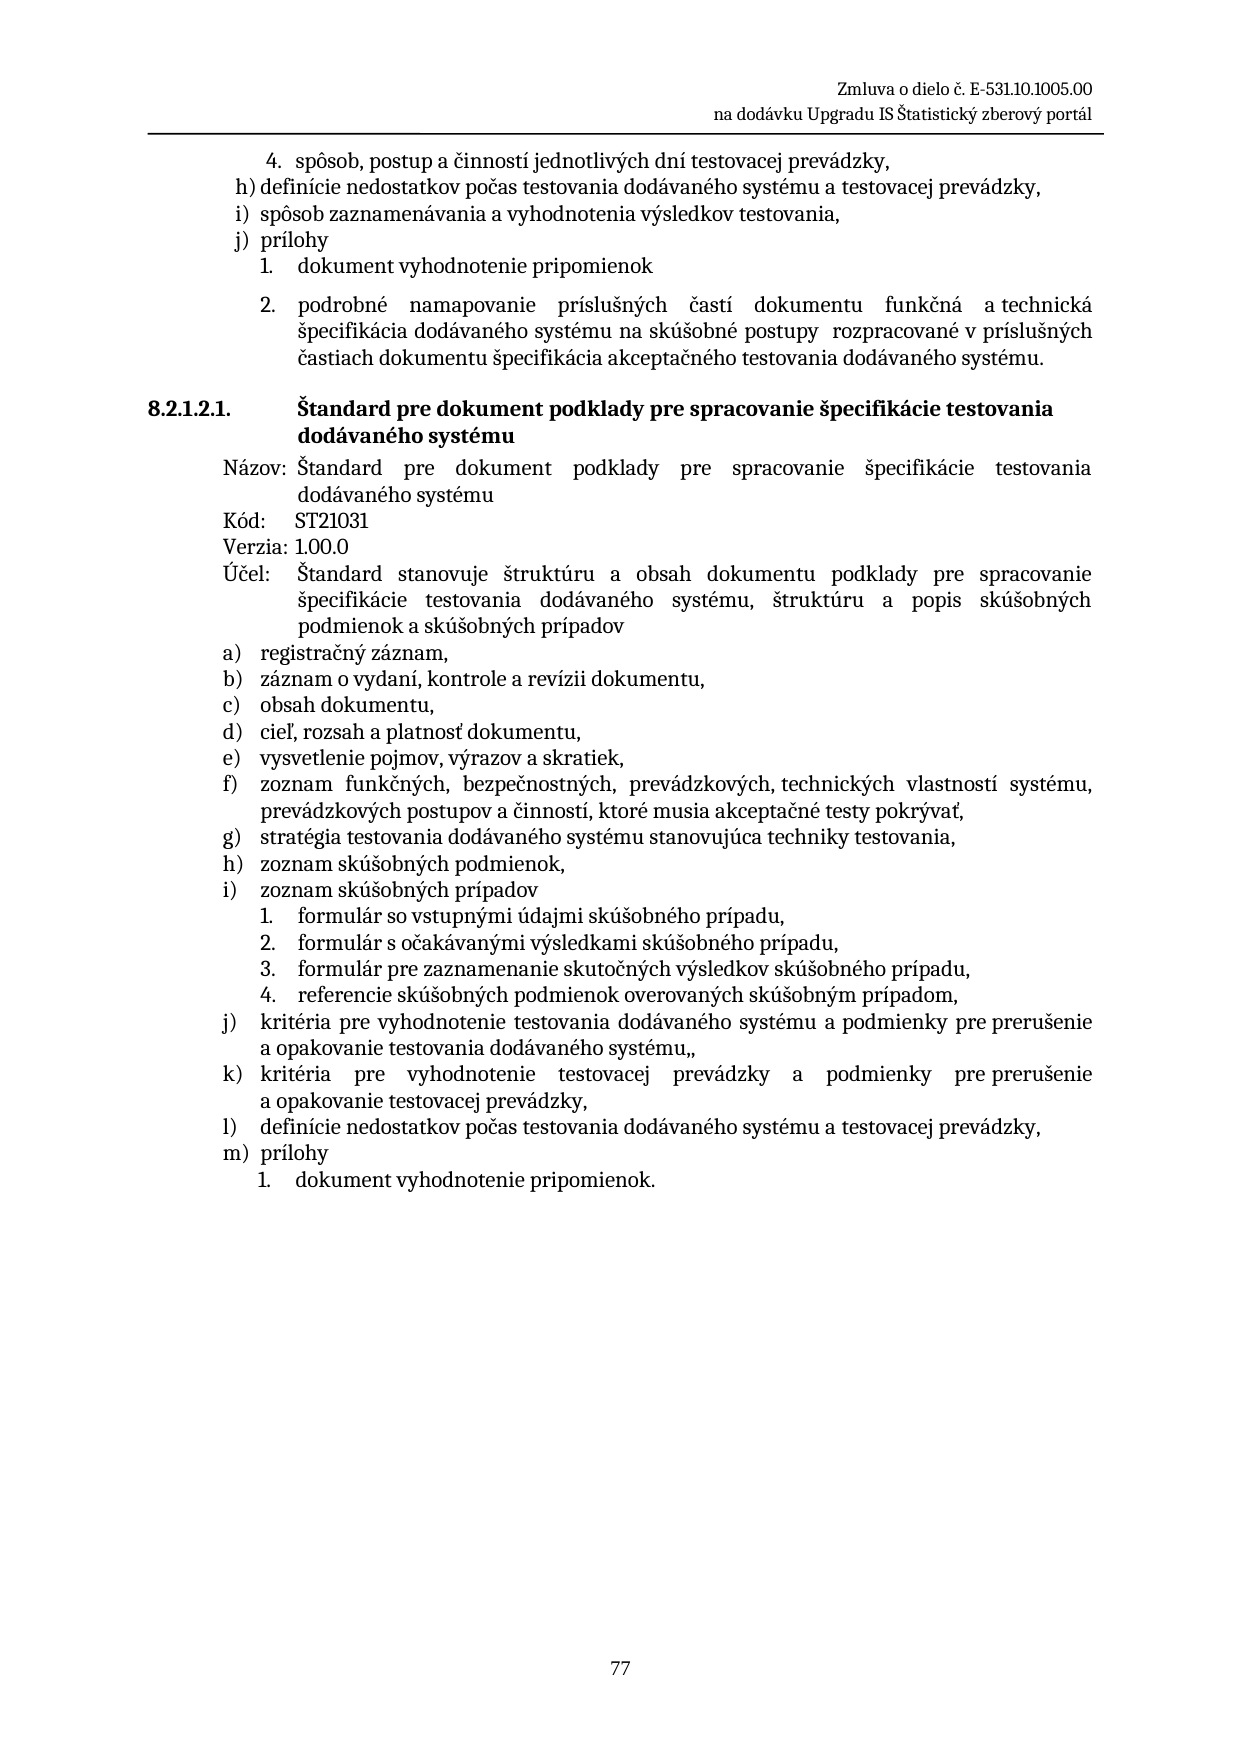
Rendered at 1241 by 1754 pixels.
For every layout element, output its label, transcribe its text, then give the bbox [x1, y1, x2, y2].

list formulár pre zaznamenanie skutočných výsledkov skúšobného prípadu, [260, 956, 1092, 982]
text Názov: Štandard pre dokument podklady pre spracovanie špecifikácie testovania dodávaného systému [223, 455, 1092, 508]
text Účel: Štandard stanovuje štruktúru a obsah dokumentu podklady pre spracovanie špecifikácie testovania dodávaného systému, štruktúru a popis skúšobných podmienok a skúšobných prípadov [223, 560, 1092, 639]
list zoznam skúšobných prípadov [223, 877, 1092, 903]
list definície nedostatkov počas testovania dodávaného systému a testovacej prevádzky, [235, 174, 1092, 200]
text Kód: ST21031 [223, 508, 1092, 534]
list vysvetlenie pojmov, výrazov a skratiek, [223, 745, 1092, 771]
list zoznam funkčných, bezpečnostných, prevádzkových, technických vlastností systému, prevádzkových postupov a činností, ktoré musia akceptačné testy pokrývať, [223, 771, 1092, 824]
list spôsob, postup a činností jednotlivých dní testovacej prevádzky, [266, 148, 1092, 174]
subtitle Štandard pre dokument podklady pre spracovanie špecifikácie testovania dodávaného systému [148, 396, 1092, 449]
list kritéria pre vyhodnotenie testovacej prevádzky a podmienky pre prerušenie a opakovanie testovacej prevádzky, [223, 1061, 1092, 1114]
list prílohy [235, 227, 1092, 253]
list obsah dokumentu, [223, 692, 1092, 718]
list spôsob zaznamenávania a vyhodnotenia výsledkov testovania, [235, 200, 1092, 227]
list formulár s očakávanými výsledkami skúšobného prípadu, [260, 929, 1092, 956]
list formulár so vstupnými údajmi skúšobného prípadu, [260, 903, 1092, 929]
list referencie skúšobných podmienok overovaných skúšobným prípadom, [260, 982, 1092, 1008]
list prílohy [223, 1140, 1092, 1167]
list zoznam skúšobných podmienok, [223, 850, 1092, 877]
text Verzia: 1.00.0 [223, 534, 1092, 560]
list registračný záznam, [223, 639, 1092, 666]
list záznam o vydaní, kontrole a revízii dokumentu, [223, 666, 1092, 692]
list stratégia testovania dodávaného systému stanovujúca techniky testovania, [223, 824, 1092, 850]
list kritéria pre vyhodnotenie testovania dodávaného systému a podmienky pre prerušenie a opakovanie testovania dodávaného systému,, [223, 1008, 1092, 1061]
list cieľ, rozsah a platnosť dokumentu, [223, 718, 1092, 745]
list podrobné namapovanie príslušných častí dokumentu funkčná a technická špecifikácia dodávaného systému na skúšobné postupy rozpracované v príslušných častiach dokumentu špecifikácia akceptačného testovania dodávaného systému. [260, 292, 1092, 371]
list dokument vyhodnotenie pripomienok [260, 253, 1092, 279]
list dokument vyhodnotenie pripomienok. [258, 1167, 1092, 1193]
list definície nedostatkov počas testovania dodávaného systému a testovacej prevádzky, [223, 1114, 1092, 1140]
